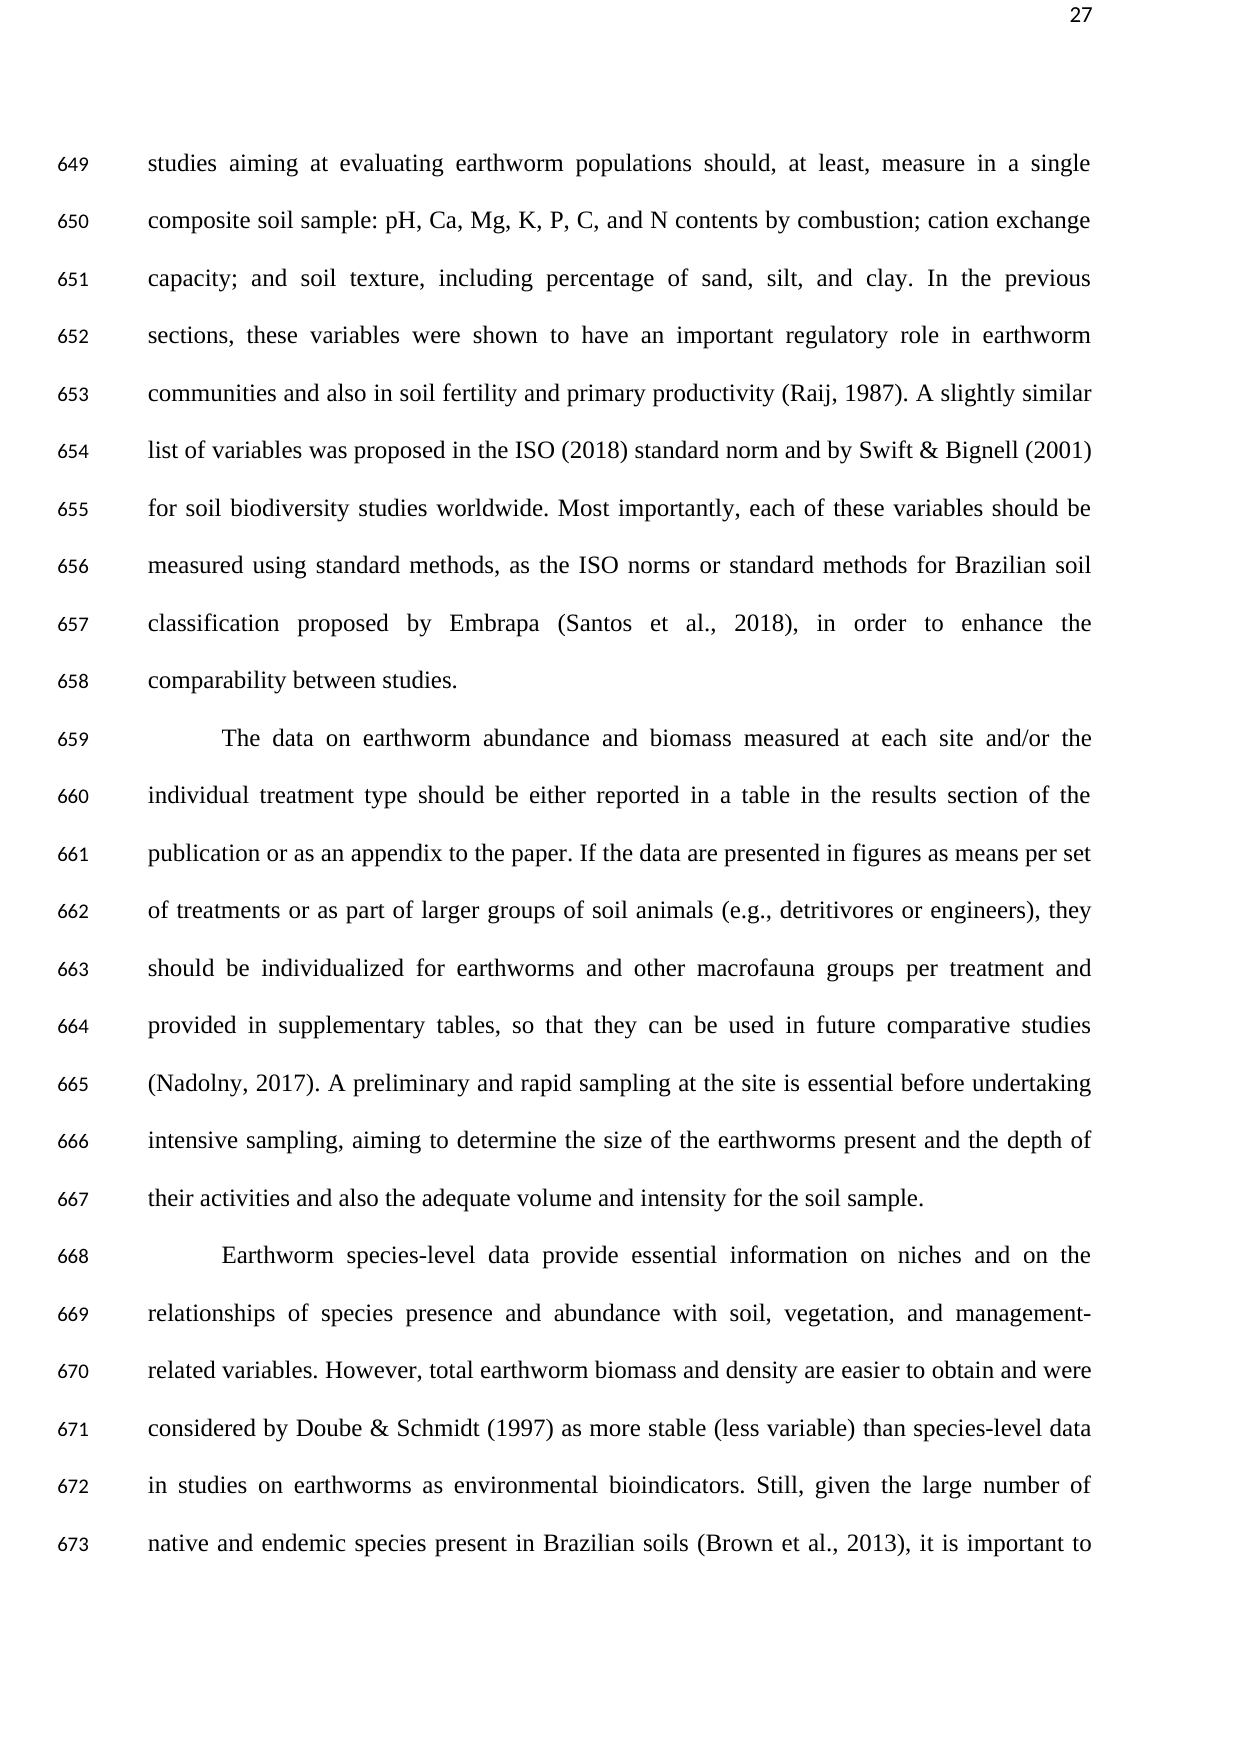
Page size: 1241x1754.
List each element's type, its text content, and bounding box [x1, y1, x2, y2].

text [148, 148, 1092, 694]
text The data on earthworm abundance and biomass measured at each site and/or the individual treatment type should be either reported in a table in the results section of the publication or as an appendix to the paper. If the data are presented in figures as means per set of treatments or as part of larger groups of soil animals (e.g., detritivores or engineers), they should be individualized for earthworms and other macrofauna groups per treatment and provided in supplementary tables, so that they can be used in future comparative studies (Nadolny, 2017). A preliminary and rapid sampling at the site is essential before undertaking intensive sampling, aiming to determine the size of the earthworms present and the depth of their activities and also the adequate volume and intensity for the soil sample. [148, 723, 1092, 1211]
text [148, 1240, 1092, 1556]
